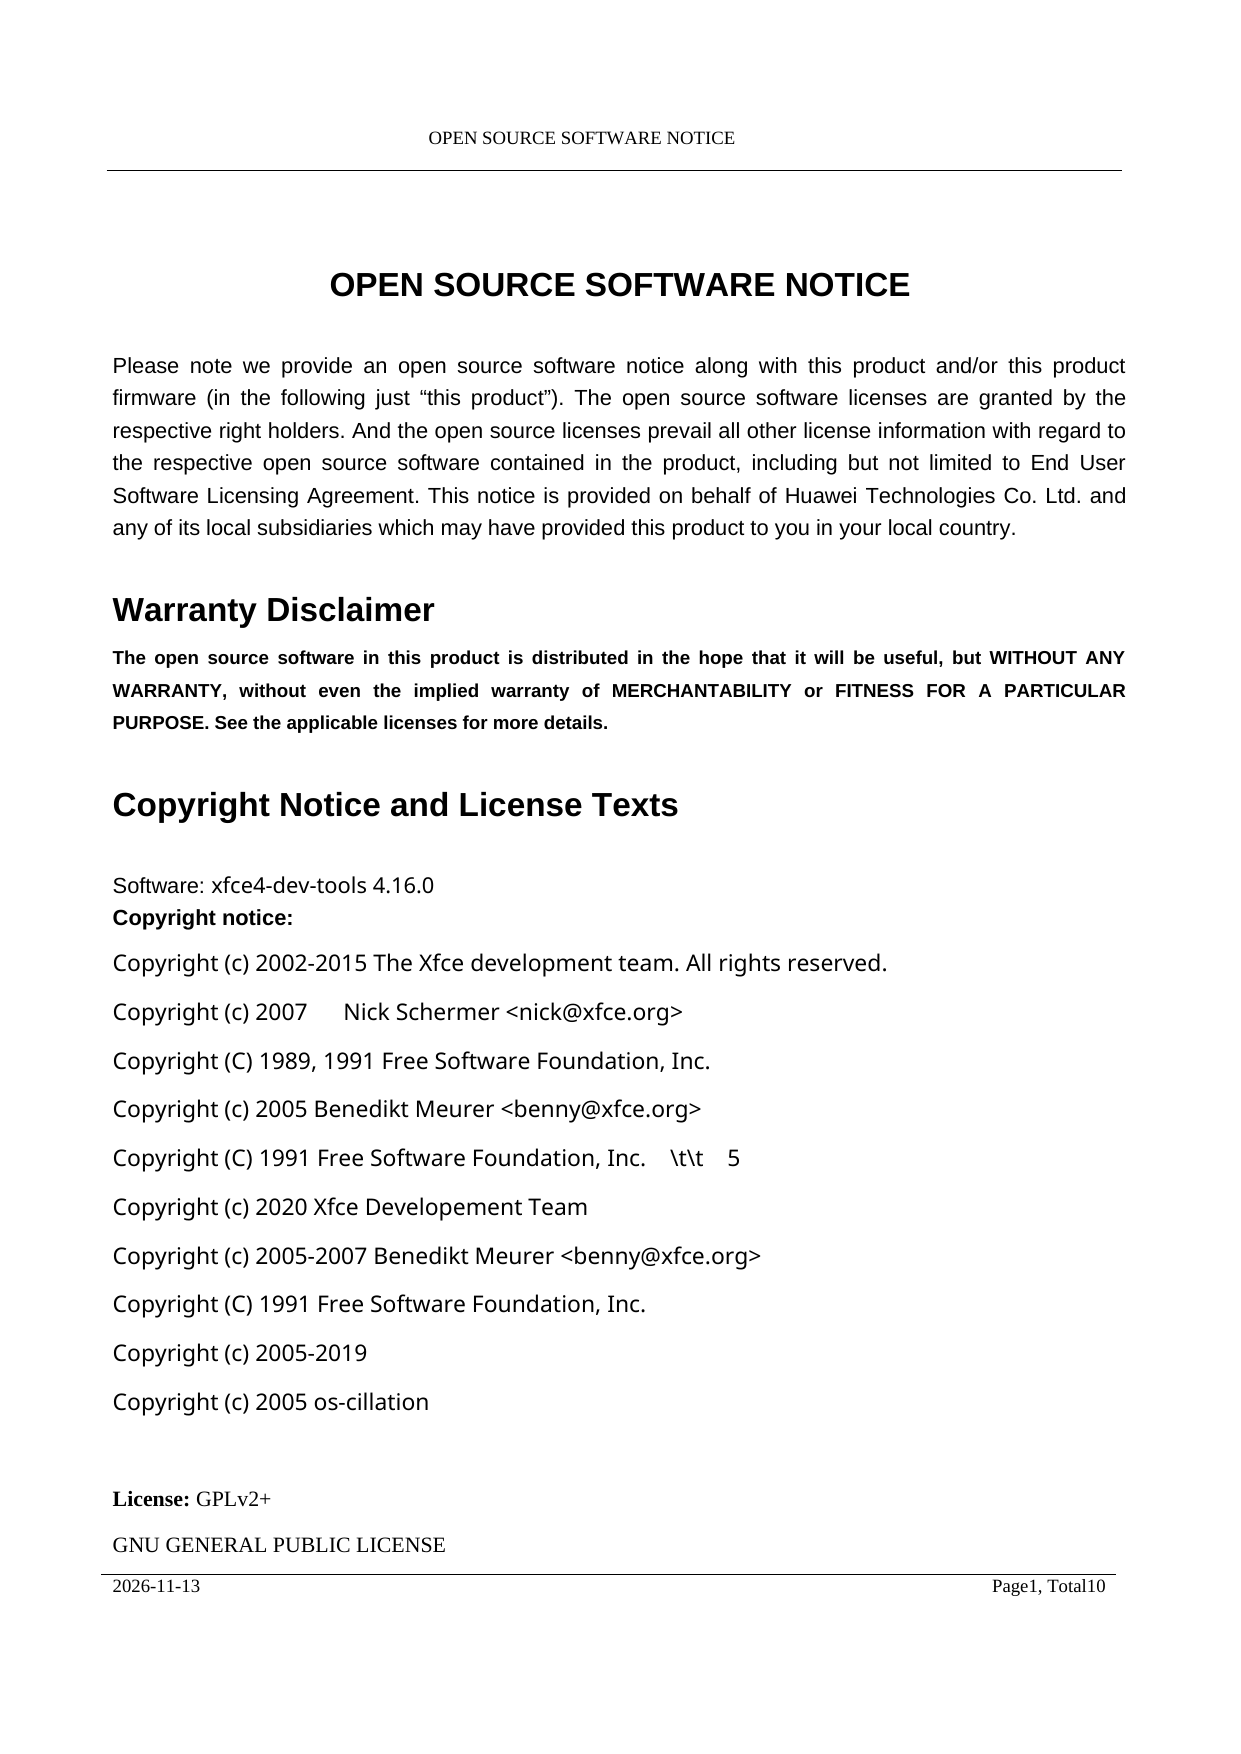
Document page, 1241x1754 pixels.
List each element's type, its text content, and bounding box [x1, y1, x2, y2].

text Copyright (c) 2002-2015 The Xfce development team. All rights reserved. Copyright (c) 2007 Nick Schermer <nick@xfce.org> Copyright (C) 1989, 1991 Free Software Foundation, Inc. Copyright (c) 2005 Benedikt Meurer <benny@xfce.org> Copyright (C) 1991 Free Software Foundation, Inc. \t\t 5 Copyright (c) 2020 Xfce Developement Team Copyright (c) 2005-2007 Benedikt Meurer <benny@xfce.org> Copyright (C) 1991 Free Software Foundation, Inc. Copyright (c) 2005-2019 Copyright (c) 2005 os-cillation [112, 947, 1128, 1467]
text OPEN SOURCE SOFTWARE NOTICE [112, 251, 1128, 316]
text Please note we provide an open source software notice along with this product and/or this product firmware (in the following just “this product”). The open source software licenses are granted by the respective right holders. And the open source licenses prevail all other license information with regard to the respective open source software contained in the product, including but not limited to End User Software Licensing Agreement. This notice is provided on behalf of Huawei Technologies Co. Ltd. and any of its local subsidiaries which may have provided this product to you in your local country. [112, 349, 1128, 544]
text Software: xfce4-dev-tools 4.16.0 [112, 869, 1128, 901]
text License: GPLv2+ [112, 1483, 1128, 1515]
text Warranty Disclaimer [112, 576, 1128, 641]
text The open source software in this product is distributed in the hope that it will be useful, but WITHOUT ANY WARRANTY, without even the implied warranty of MERCHANTABILITY or FITNESS FOR A PARTICULAR PURPOSE. See the applicable licenses for more details. [112, 641, 1128, 739]
text Copyright Notice and License Texts [112, 771, 1128, 836]
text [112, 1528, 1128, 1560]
text Copyright notice: [112, 901, 1128, 934]
